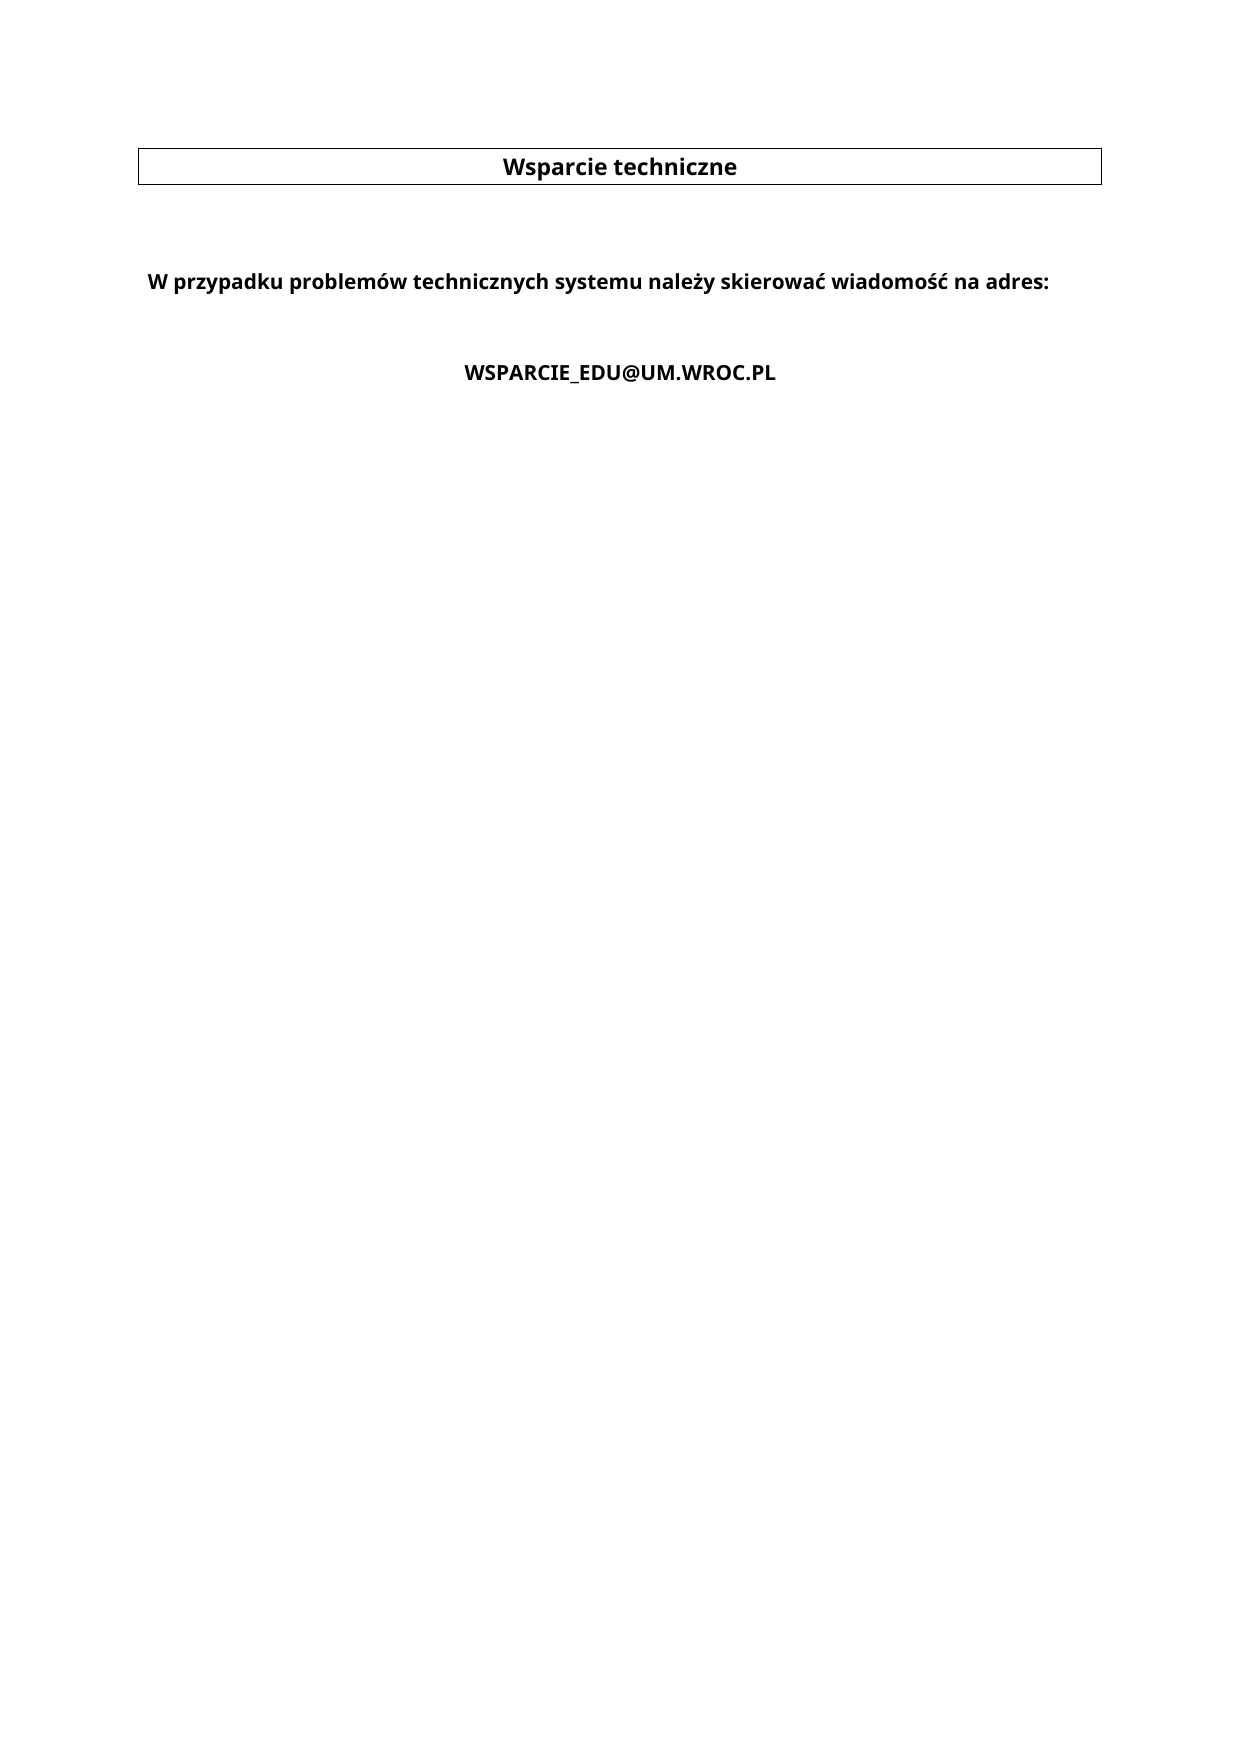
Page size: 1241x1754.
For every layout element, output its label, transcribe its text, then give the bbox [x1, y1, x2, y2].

text Wsparcie techniczne [139, 149, 1101, 184]
text WSPARCIE_EDU@UM.WROC.PL [148, 358, 1093, 386]
text W przypadku problemów technicznych systemu należy skierować wiadomość na adres: [148, 267, 1093, 296]
